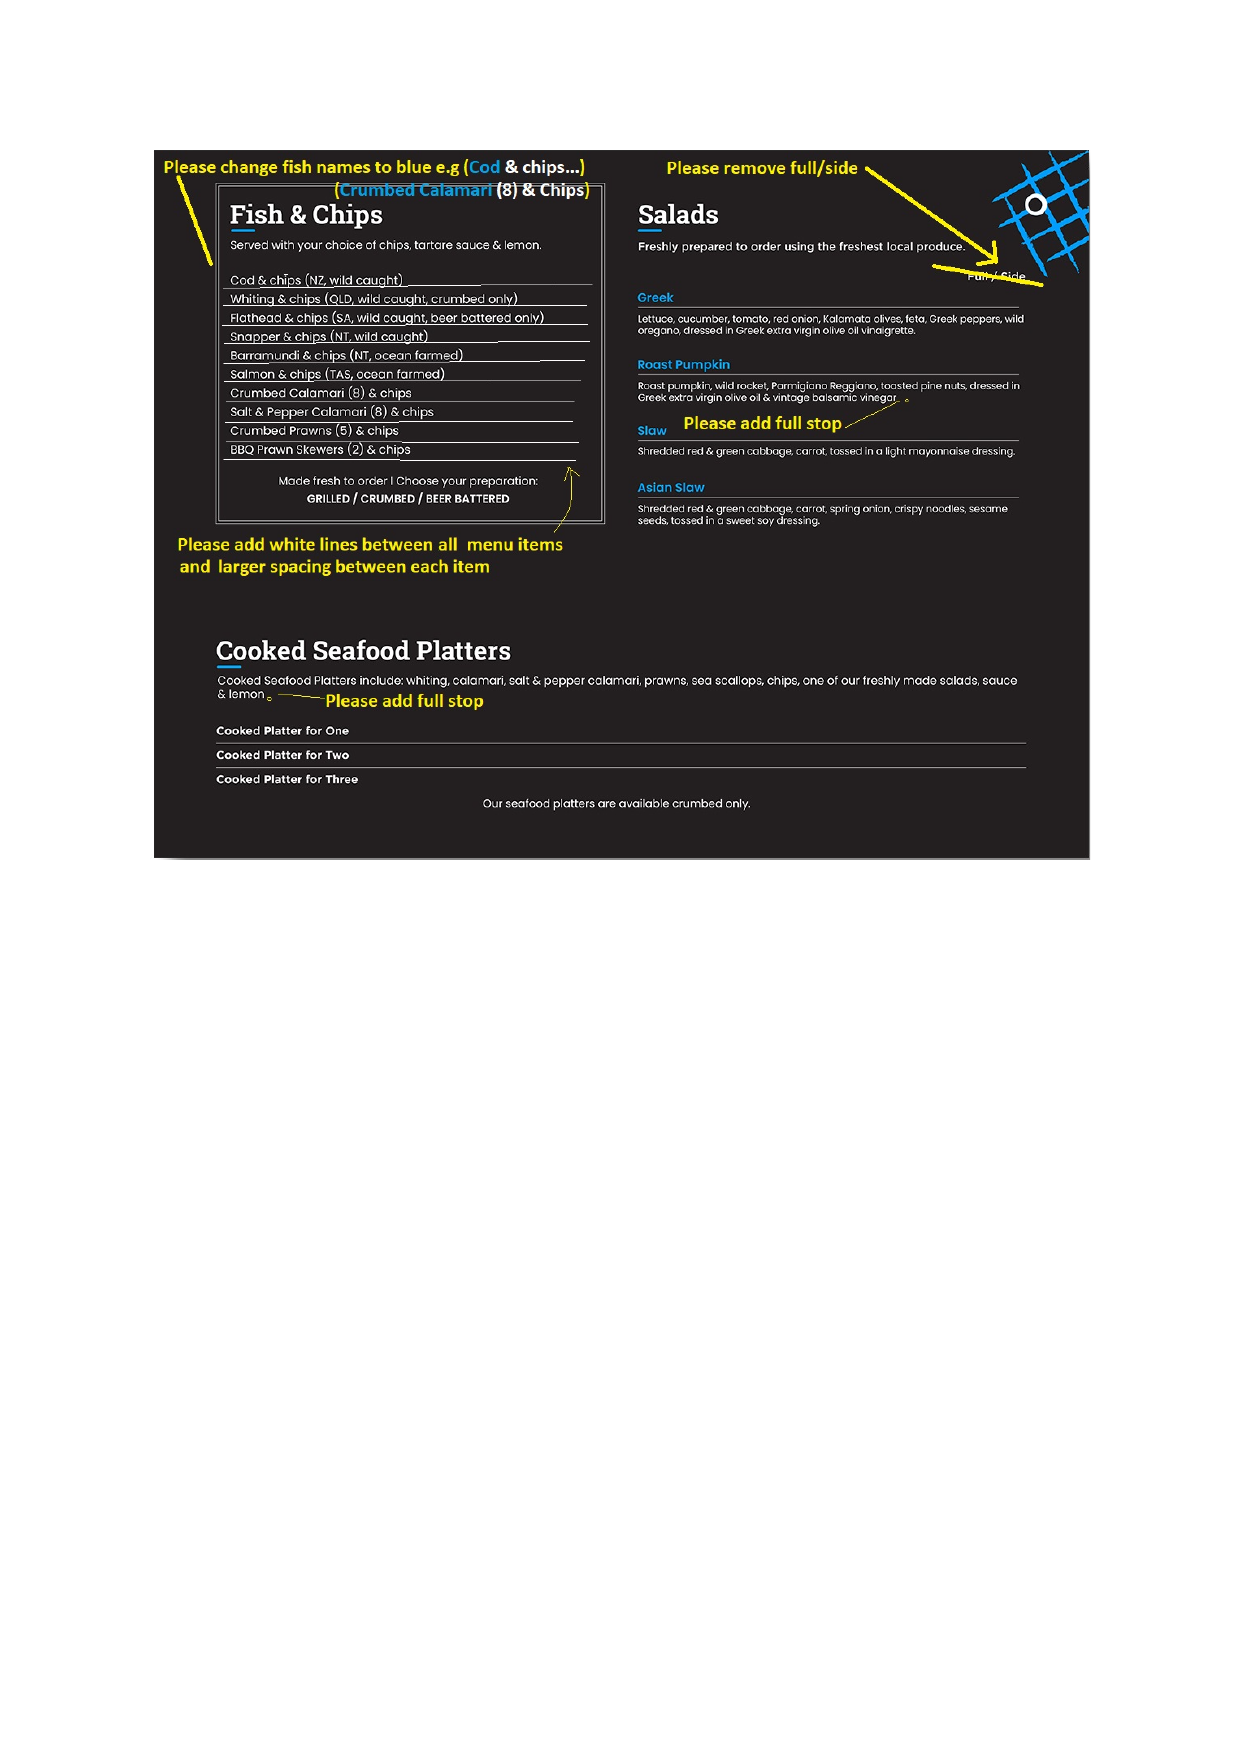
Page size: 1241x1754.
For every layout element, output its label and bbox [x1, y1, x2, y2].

picture [150, 150, 1091, 860]
